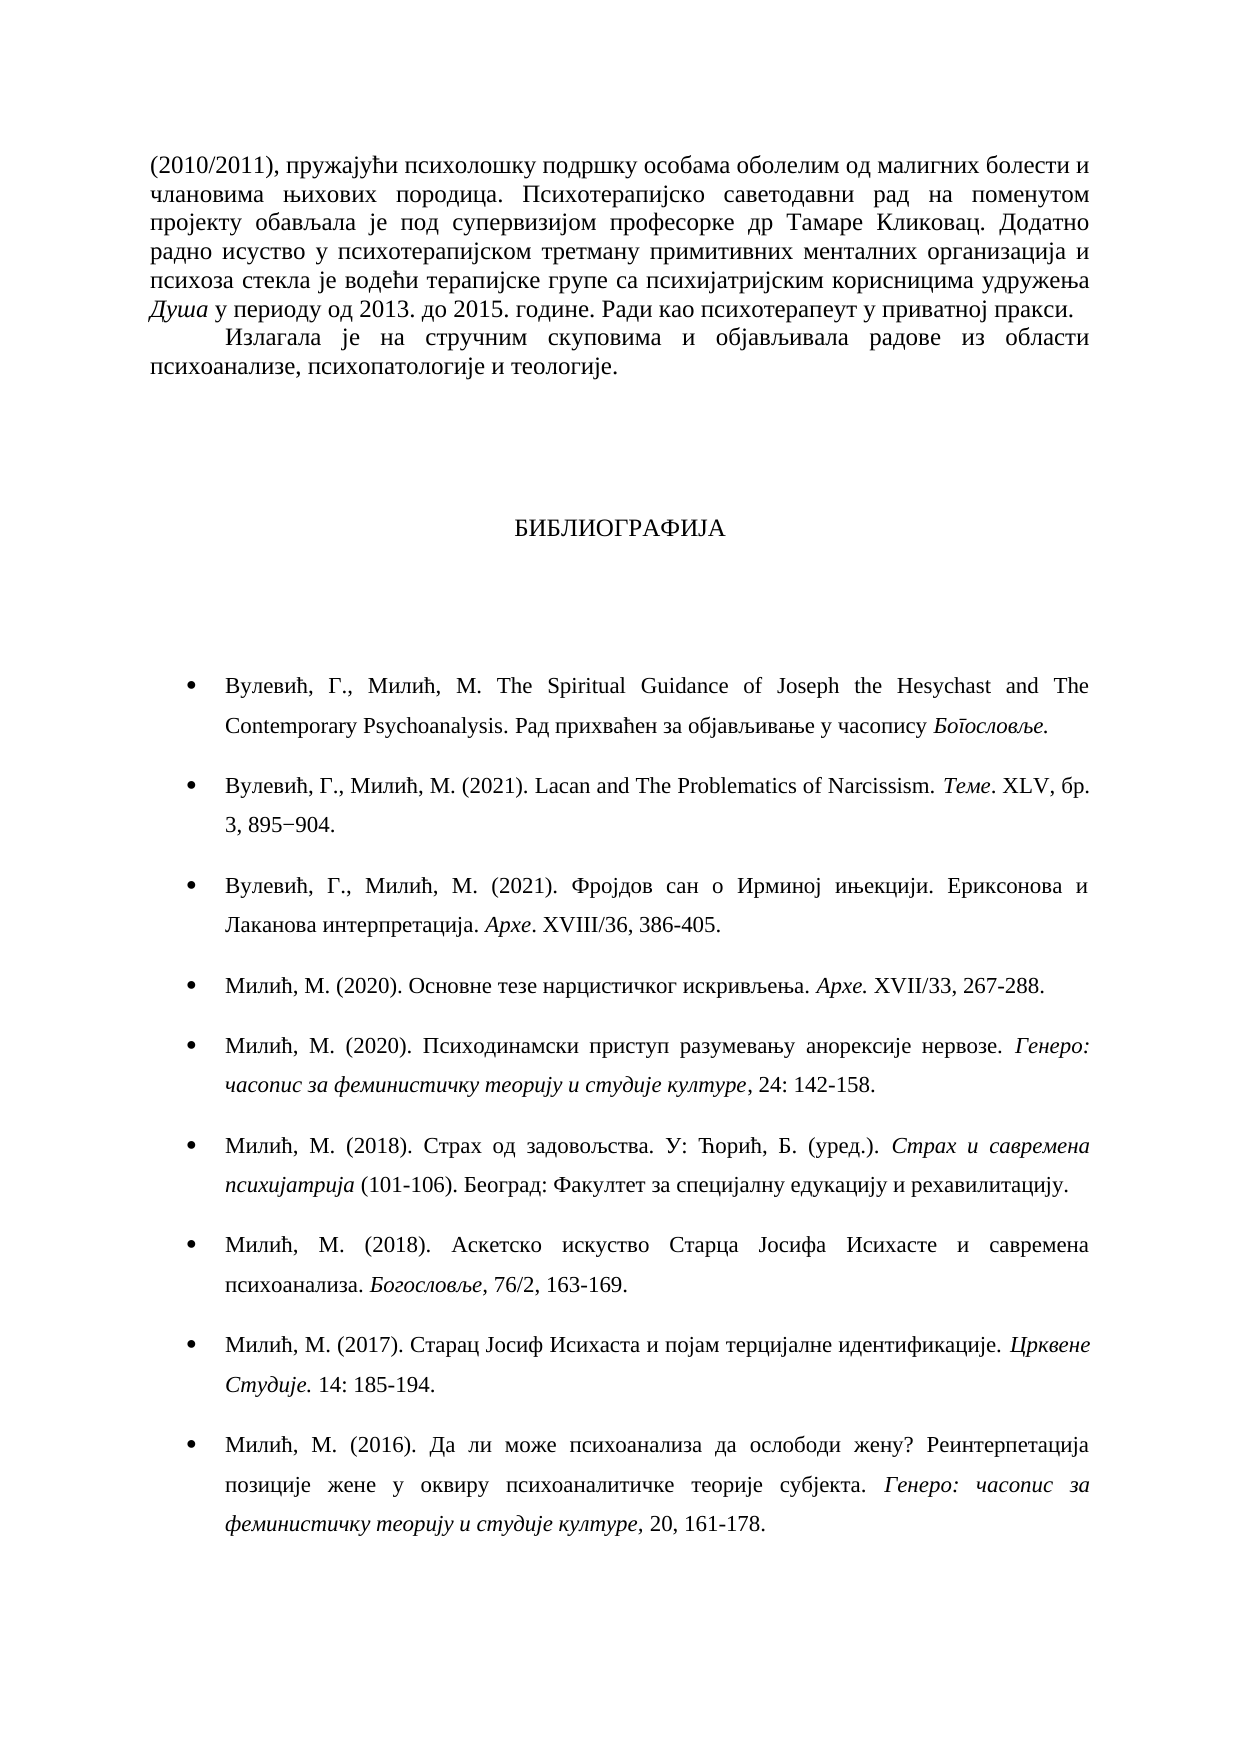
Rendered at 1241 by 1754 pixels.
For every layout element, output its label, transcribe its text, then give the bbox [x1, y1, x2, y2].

list Вулевић, Г., Милић, М. (2021). Фројдов сан о Ирминој ињекцији. Ериксонова и Лаканова интерпретација. Архе. XVIII/36, 386-405. [187, 872, 1090, 938]
list Милић, М. (2018). Аскетско искуство Старца Јосифа Исихасте и савремена психоанализа. Богословље, 76/2, 163-169. [187, 1232, 1090, 1297]
list Милић, М. (2017). Старац Јосиф Исихаста и појам терцијалне идентификације. Црквене Студије. 14: 185-194. [187, 1331, 1090, 1397]
list Милић, М. (2020). Основне тезе нарцистичког искривљења. Архе. XVII/33, 267-288. [187, 972, 1090, 998]
text БИБЛИОГРАФИЈА [150, 513, 1090, 542]
list Милић, М. (2020). Психодинамски приступ разумевању анорексије нервозе. Генеро: часопис за феминистичку теорију и студије културе, 24: 142-158. [187, 1032, 1090, 1098]
list Вулевић, Г., Милић, М. (2021). Lacan and The Problematics of Narcissism. Теме. XLV, бр. 3, 895−904. [187, 772, 1090, 838]
text Излагала је на стручним скуповима и објављивала радове из области психоанализе, психопатологије и теологије. [150, 322, 1090, 380]
list Вулевић, Г., Милић, М. The Spiritual Guidance of Joseph the Hesychast and The Contemporary Psychoanalysis. Рад прихваћен за објављивање у часопису Богословље. [187, 672, 1090, 738]
list Милић, М. (2016). Да ли може психоанализа да ослободи жену? Реинтерпетација позиције жене у оквиру психоаналитичке теорије субјекта. Генеро: часопис за феминистичку теорију и студије културе, 20, 161-178. [187, 1431, 1090, 1536]
list Милић, М. (2018). Страх од задовољства. У: Ћорић, Б. (уред.). Страх и савремена психијатрија (101-106). Београд: Факултет за специјалну едукацију и рехавилитацију. [187, 1132, 1090, 1198]
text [150, 150, 1090, 322]
